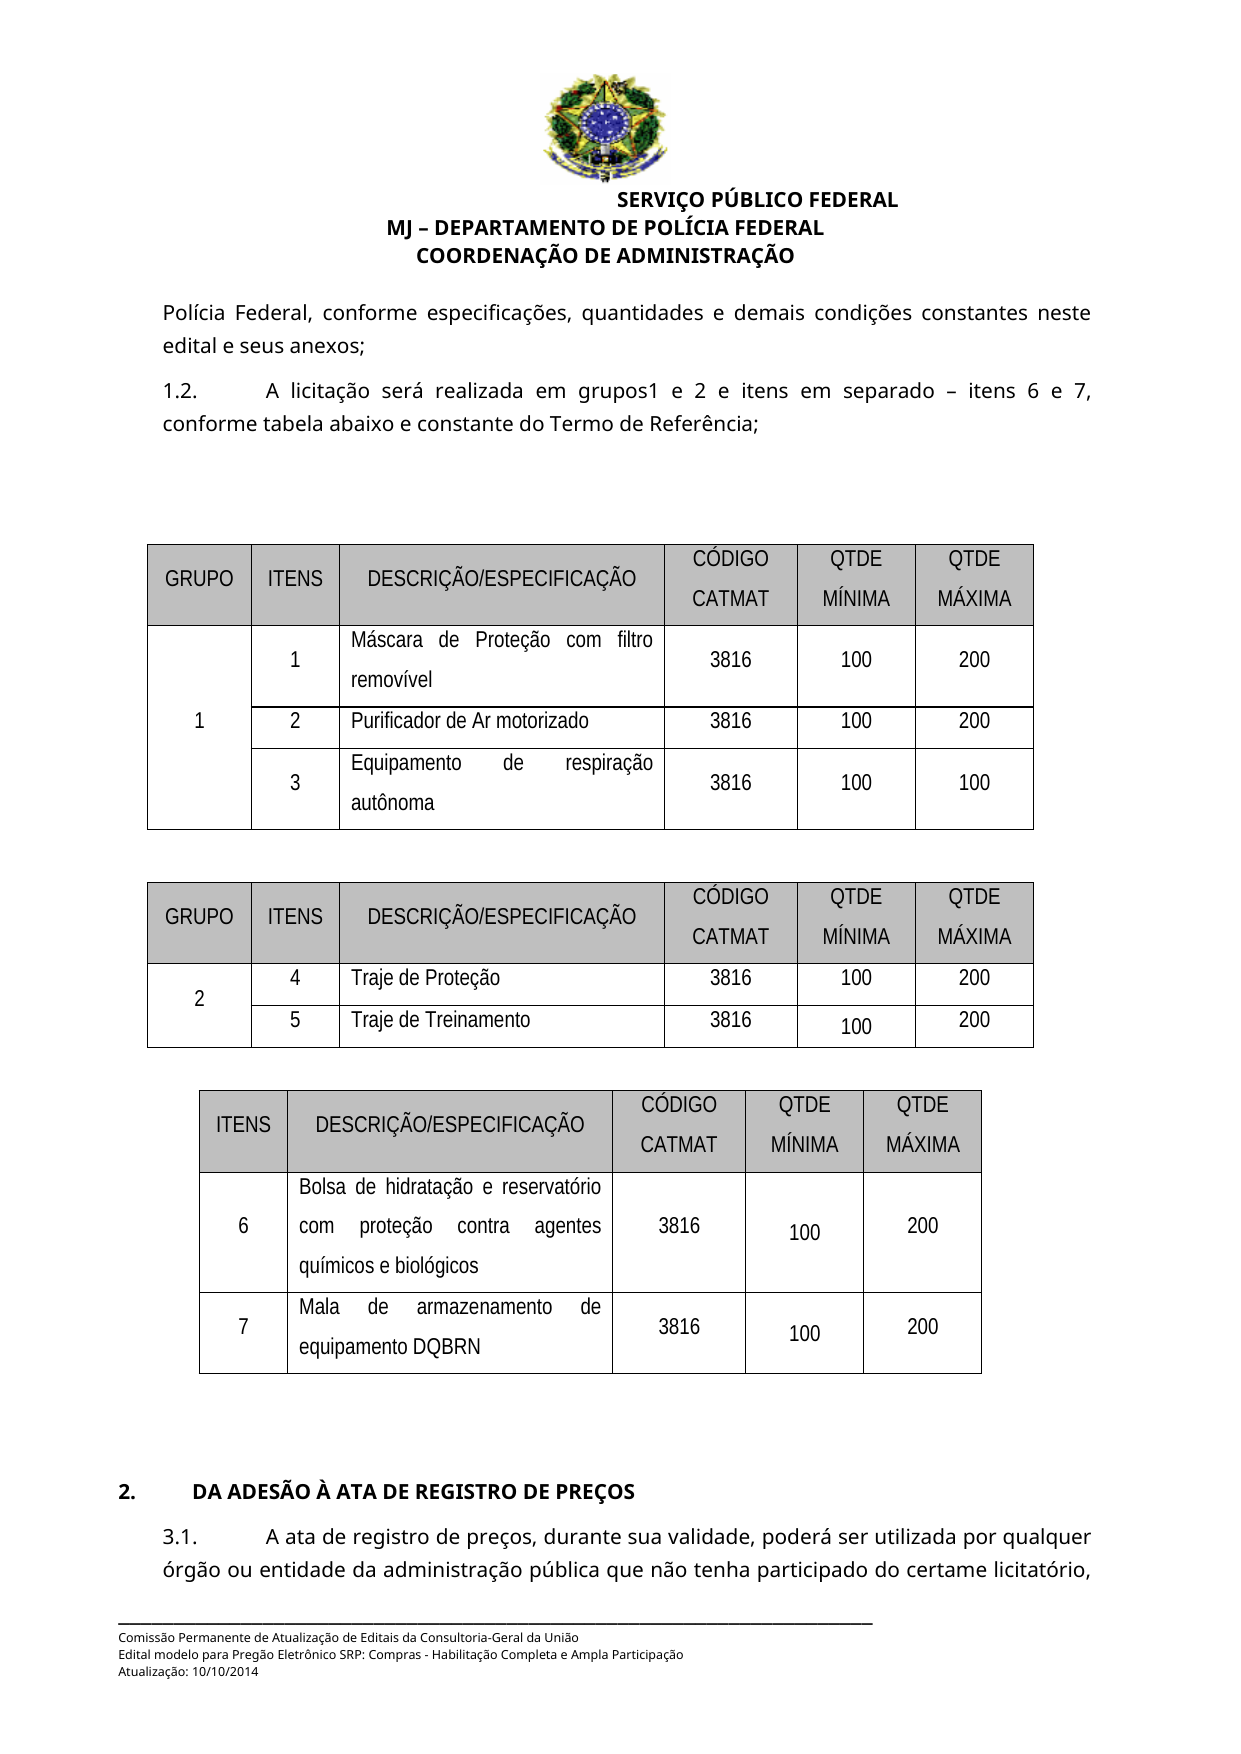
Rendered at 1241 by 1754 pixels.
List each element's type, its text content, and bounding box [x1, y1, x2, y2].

table_cell 7 [200, 1293, 287, 1373]
table_cell 100 [746, 1293, 863, 1373]
table_cell 100 [798, 626, 915, 706]
table_cell 3816 [665, 626, 797, 706]
table_cell 3816 [665, 749, 797, 829]
table_header QTDE MÍNIMA [798, 883, 915, 963]
table_cell 200 [864, 1173, 981, 1292]
table_cell Máscara de Proteção com filtro removível [340, 626, 664, 706]
table_cell 3816 [665, 964, 797, 1005]
table_cell 1 [252, 626, 339, 706]
table_header DESCRIÇÃO/ESPECIFICAÇÃO [340, 545, 664, 625]
table_cell 3 [252, 749, 339, 829]
table_cell 2 [148, 964, 251, 1047]
table_header DESCRIÇÃO/ESPECIFICAÇÃO [340, 883, 664, 963]
table_header QTDE MÍNIMA [798, 545, 915, 625]
list A licitação será realizada em grupos1 e 2 e itens em separado – itens 6 e 7, conforme tabela abaixo e constante do Termo de Referência; [162, 376, 1092, 437]
list DA ADESÃO À ATA DE REGISTRO DE PREÇOS [118, 1477, 1092, 1506]
table_cell 3816 [665, 1006, 797, 1047]
table_header QTDE MÁXIMA [864, 1091, 981, 1172]
table_cell 200 [916, 626, 1033, 706]
table_header CÓDIGO CATMAT [665, 545, 797, 625]
table_header ITENS [200, 1091, 287, 1172]
table_cell 100 [798, 964, 915, 1005]
table_cell 3816 [613, 1293, 745, 1373]
table_header QTDE MÁXIMA [916, 883, 1033, 963]
table_cell 200 [916, 964, 1033, 1005]
table_cell 100 [798, 708, 915, 748]
table_cell Traje de Treinamento [340, 1006, 664, 1047]
table_cell 100 [798, 1006, 915, 1047]
table_cell 5 [252, 1006, 339, 1047]
table_cell Mala de armazenamento de equipamento DQBRN [288, 1293, 612, 1373]
table_cell 200 [916, 708, 1033, 748]
table_cell 4 [252, 964, 339, 1005]
table_header ITENS [252, 883, 339, 963]
table_cell 6 [200, 1173, 287, 1292]
table_cell 100 [798, 749, 915, 829]
table_header DESCRIÇÃO/ESPECIFICAÇÃO [288, 1091, 612, 1172]
table_cell Traje de Proteção [340, 964, 664, 1005]
table_header ITENS [252, 545, 339, 625]
table_cell 100 [916, 749, 1033, 829]
table_cell Equipamento de respiração autônoma [340, 749, 664, 829]
table_cell Bolsa de hidratação e reservatório com proteção contra agentes químicos e biológicos [288, 1173, 612, 1292]
table_cell 200 [916, 1006, 1033, 1047]
table_cell 1 [148, 626, 251, 829]
table_header QTDE MÁXIMA [916, 545, 1033, 625]
table_header CÓDIGO CATMAT [665, 883, 797, 963]
table_cell 2 [252, 708, 339, 748]
table_header GRUPO [148, 545, 251, 625]
table_cell 100 [746, 1173, 863, 1292]
table_header GRUPO [148, 883, 251, 963]
table_header CÓDIGO CATMAT [613, 1091, 745, 1172]
table_cell Purificador de Ar motorizado [340, 708, 664, 748]
table_cell 3816 [665, 708, 797, 748]
table_cell 200 [864, 1293, 981, 1373]
table_cell 3816 [613, 1173, 745, 1292]
table_header QTDE MÍNIMA [746, 1091, 863, 1172]
